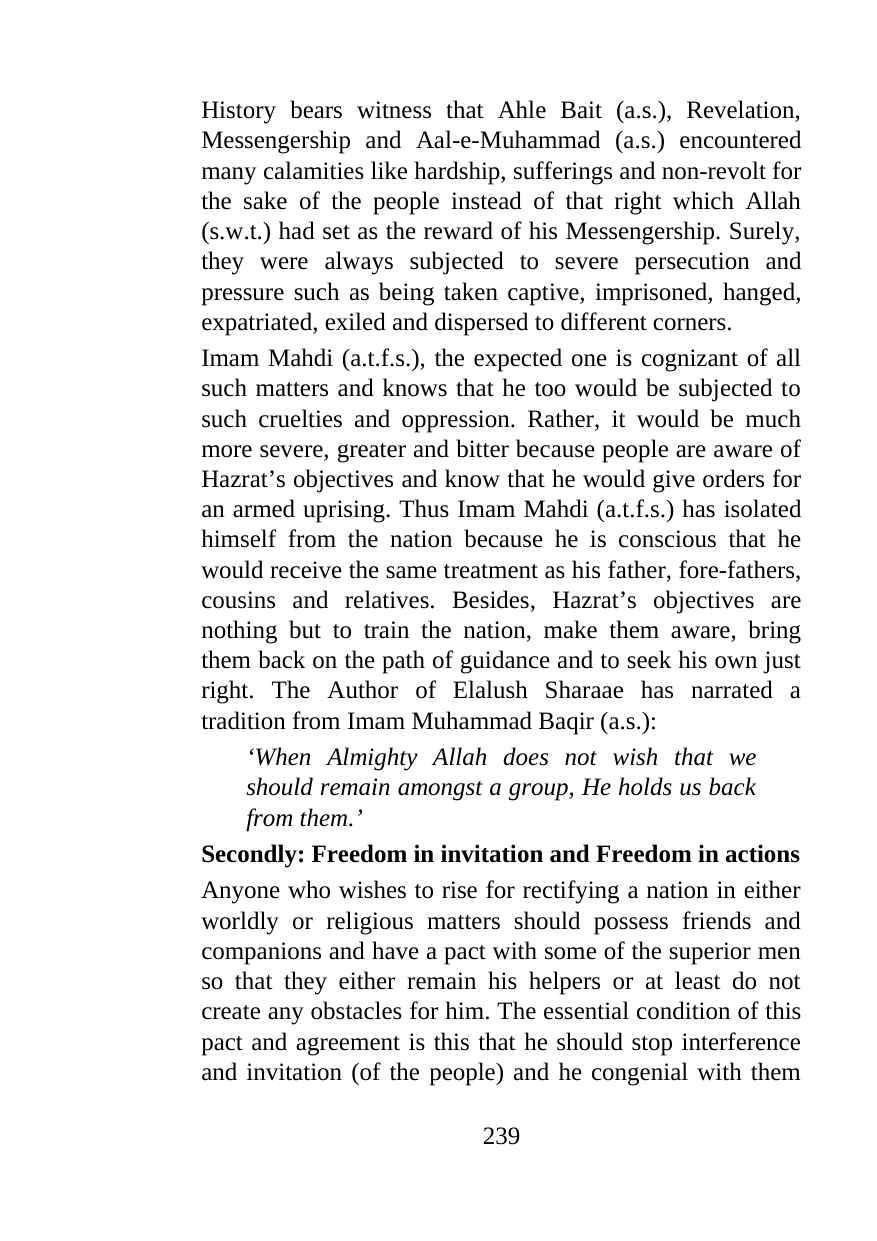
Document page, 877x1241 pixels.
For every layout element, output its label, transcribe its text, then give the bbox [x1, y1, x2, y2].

text ‘When Almighty Allah does not wish that we should remain amongst a group, He holds us back from them.’ [246, 741, 757, 832]
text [201, 875, 802, 1086]
text Imam Mahdi (a.t.f.s.), the expected one is cognizant of all such matters and knows that he too would be subjected to such cruelties and oppression. Rather, it would be much more severe, greater and bitter because people are aware of Hazrat’s objectives and know that he would give orders for an armed uprising. Thus Imam Mahdi (a.t.f.s.) has isolated himself from the nation because he is conscious that he would receive the same treatment as his father, fore-fathers, cousins and relatives. Besides, Hazrat’s objectives are nothing but to train the nation, make them aware, bring them back on the path of guidance and to seek his own just right. The Author of Elalush Sharaae has narrated a tradition from Imam Muhammad Baqir (a.s.): [201, 342, 802, 735]
text History bears witness that Ahle Bait (a.s.), Revelation, Messengership and Aal-e-Muhammad (a.s.) encountered many calamities like hardship, sufferings and non-revolt for the sake of the people instead of that right which Allah (s.w.t.) had set as the reward of his Messengership. Surely, they were always subjected to severe persecution and pressure such as being taken captive, imprisoned, hanged, expatriated, exiled and dispersed to different corners. [201, 94, 802, 336]
text Secondly: Freedom in invitation and Freedom in actions [201, 838, 802, 868]
